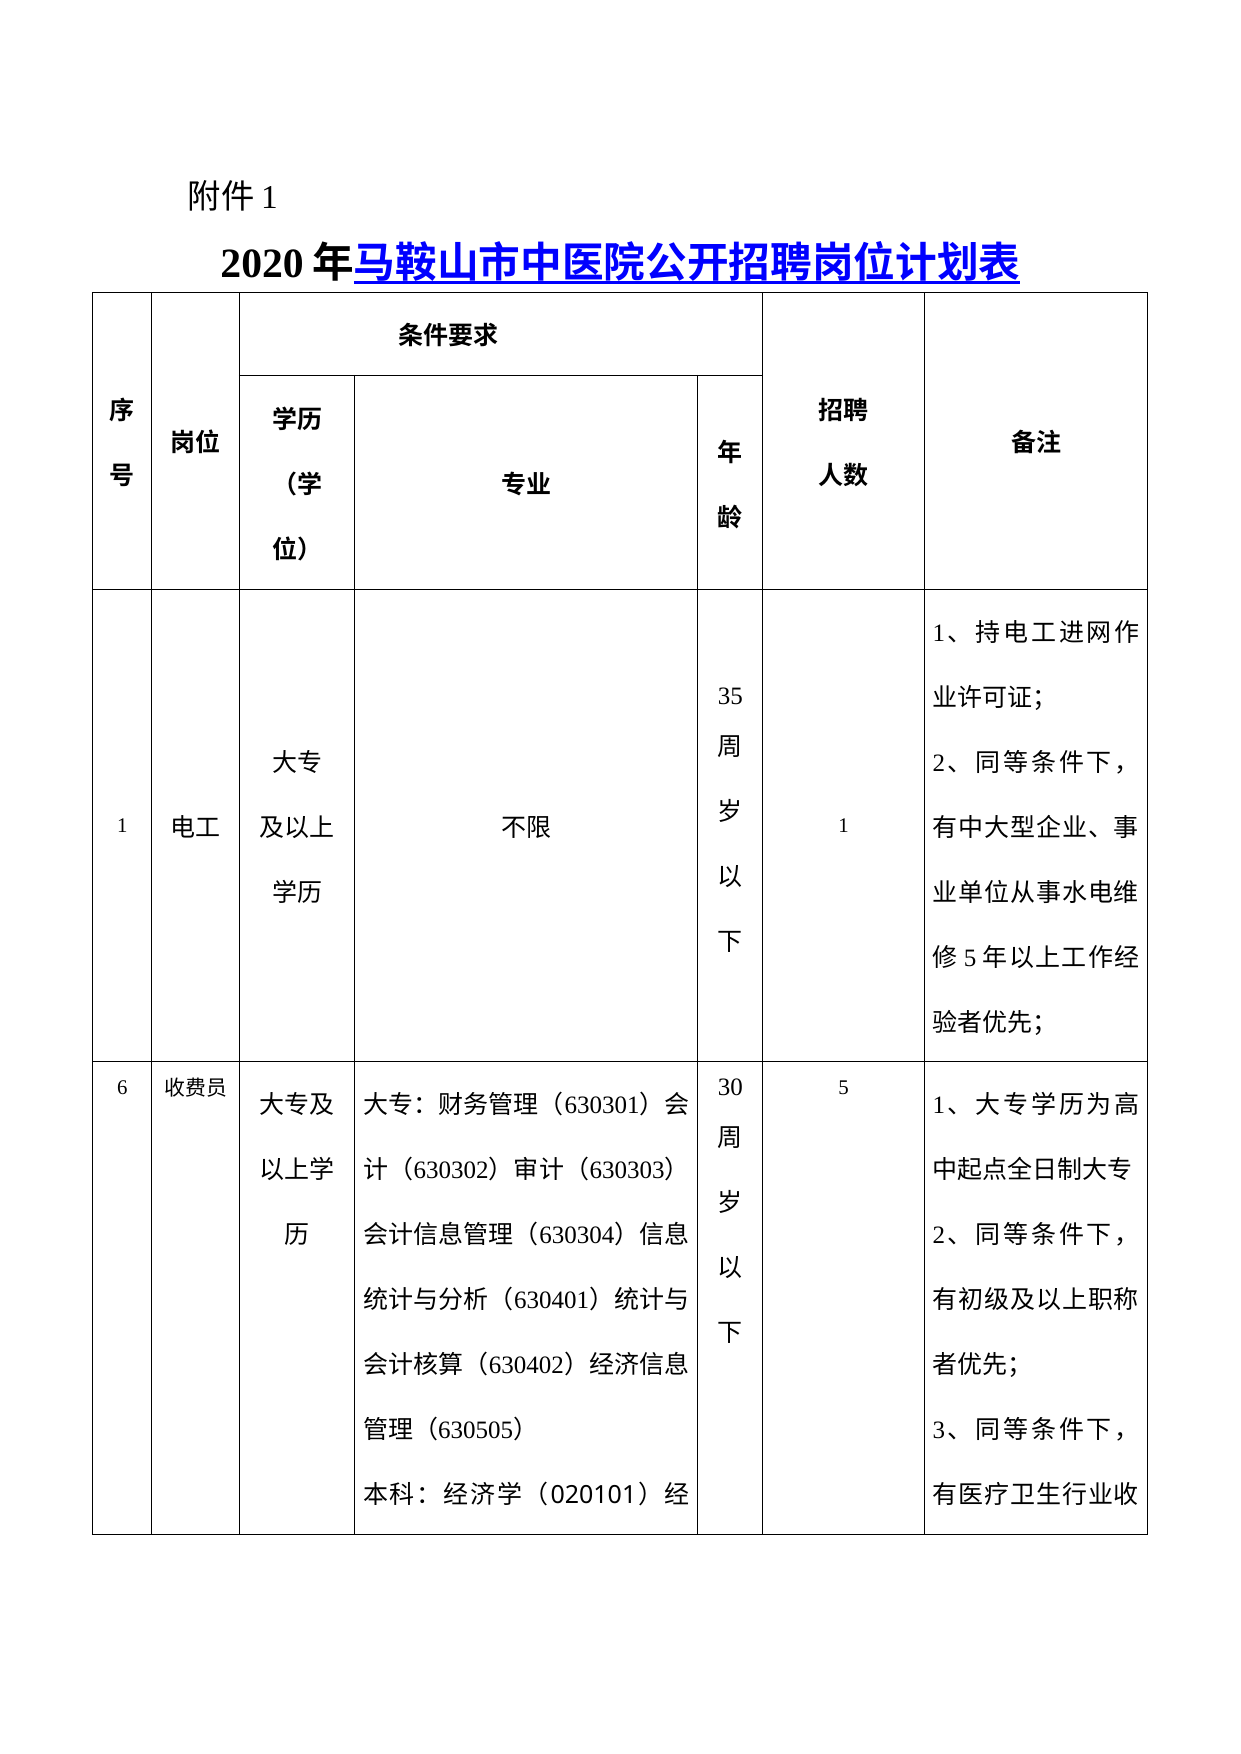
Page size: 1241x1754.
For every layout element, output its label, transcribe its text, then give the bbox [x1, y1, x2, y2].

table_cell 35周岁以下 [698, 590, 762, 1061]
table_header 招聘 人数 [763, 293, 924, 588]
table_cell 6 [93, 1062, 151, 1534]
table_cell 1 [93, 590, 151, 1061]
table_cell 1 [763, 590, 924, 1061]
table_cell 不限 [355, 590, 697, 1061]
table_cell 大专及以上学历 [240, 1062, 354, 1534]
table_header 条件要求 [240, 293, 762, 375]
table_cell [925, 1062, 1147, 1534]
table_header 岗位 [152, 293, 239, 588]
table_cell 专业 [355, 376, 697, 588]
table_cell 收费员 [152, 1062, 239, 1534]
table_header 序号 [93, 293, 151, 588]
table_cell 5 [763, 1062, 924, 1534]
text 附件1 [187, 162, 1053, 227]
table_cell 1、持电工进网作业许可证； 2、同等条件下，有中大型企业、事业单位从事水电维修5年以上工作经验者优先； [925, 590, 1147, 1061]
table_cell 30周岁以下 [698, 1062, 762, 1534]
table_header 备注 [925, 293, 1147, 588]
table_cell 学历 （学位） [240, 376, 354, 588]
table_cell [355, 1062, 697, 1534]
table_cell 电工 [152, 590, 239, 1061]
table_cell 年龄 [698, 376, 762, 588]
text 2020年马鞍山市中医院公开招聘岗位计划表 [187, 227, 1053, 292]
table_cell 大专 及以上学历 [240, 590, 354, 1061]
